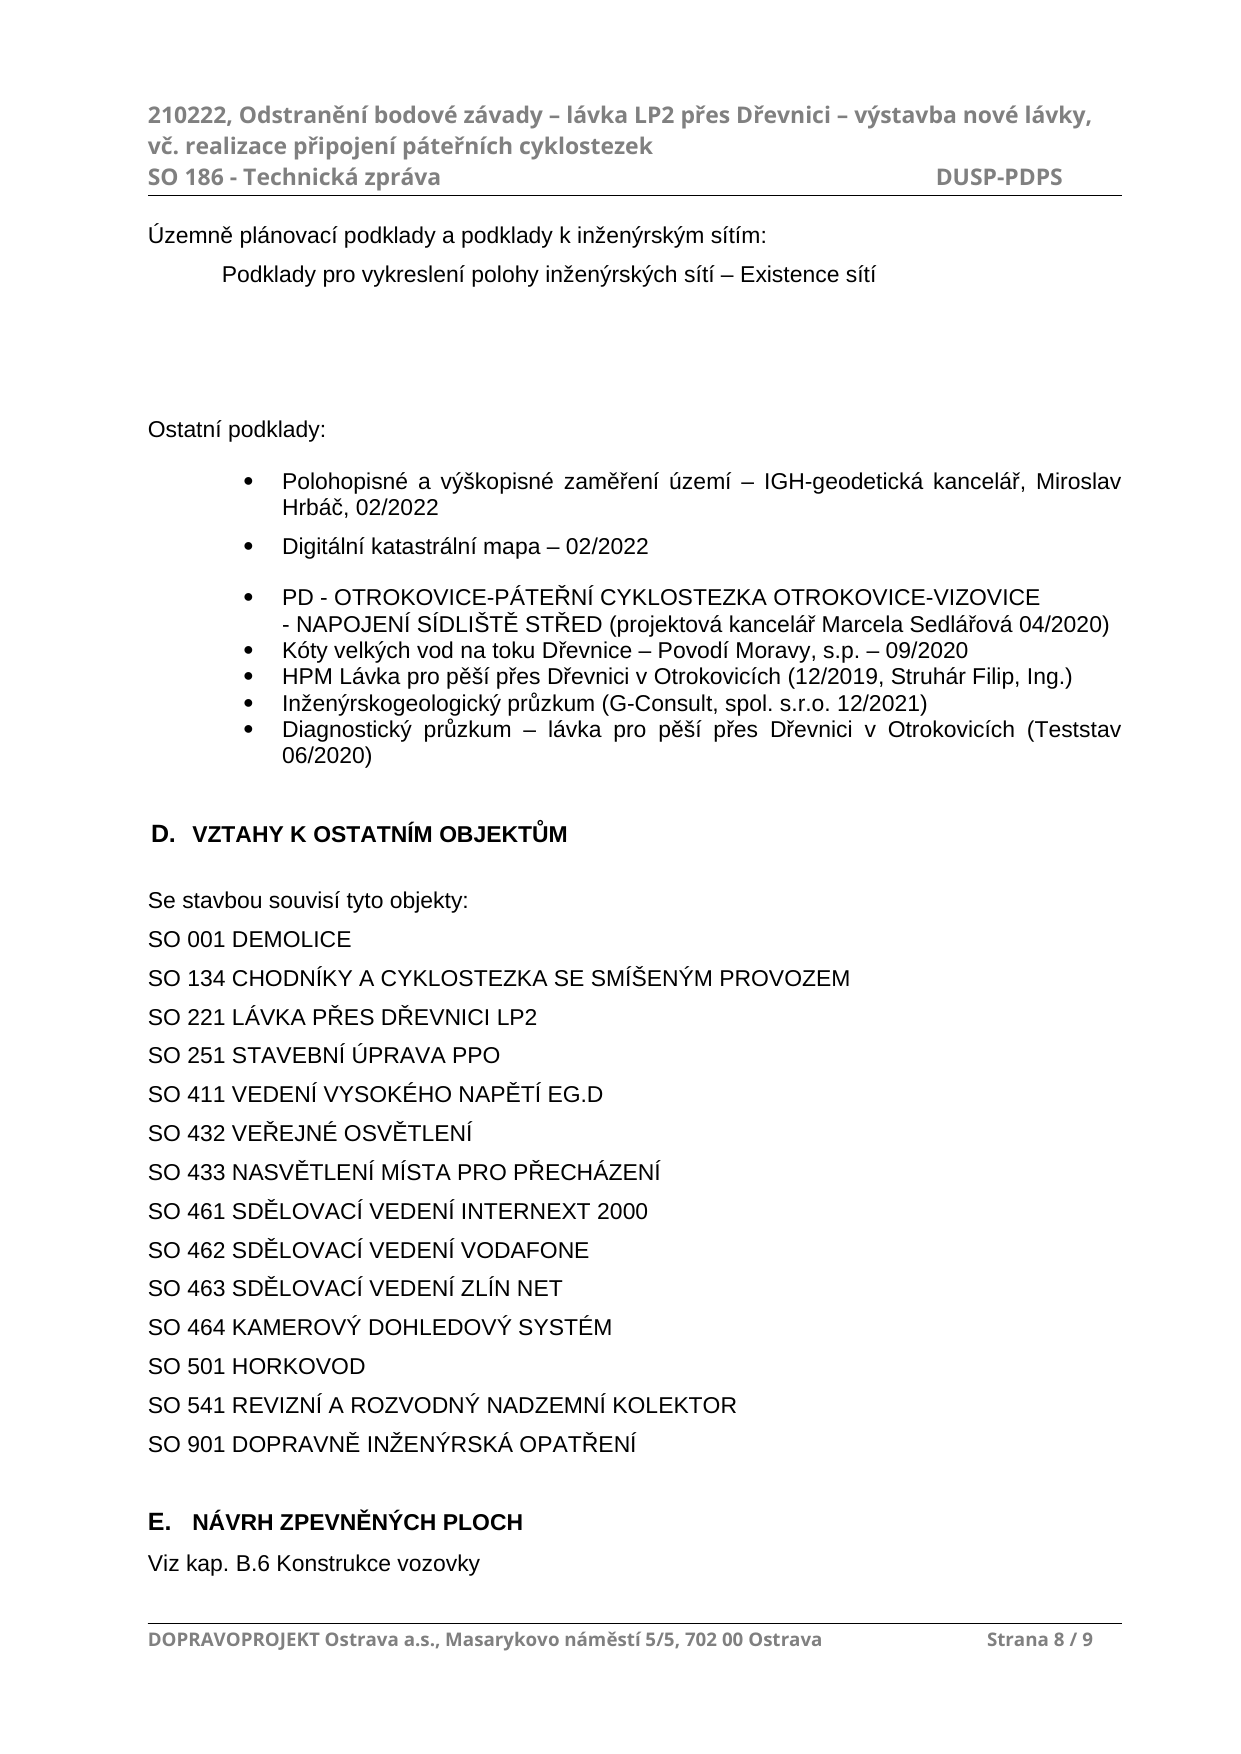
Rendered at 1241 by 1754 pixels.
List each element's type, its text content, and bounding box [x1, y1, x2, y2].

text Viz kap. B.6 Konstrukce vozovky [148, 1550, 1122, 1577]
text SO 251 STAVEBNÍ ÚPRAVA PPO [148, 1042, 1122, 1069]
text Podklady pro vykreslení polohy inženýrských sítí – Existence sítí [148, 261, 1122, 287]
text SO 461 SDĚLOVACÍ VEDENÍ INTERNEXT 2000 [148, 1198, 1122, 1224]
text SO 221 LÁVKA PŘES DŘEVNICI LP2 [148, 1003, 1122, 1030]
text SO 432 VEŘEJNÉ OSVĚTLENÍ [148, 1120, 1122, 1146]
text SO 433 NASVĚTLENÍ MÍSTA PRO PŘECHÁZENÍ [148, 1159, 1122, 1185]
text SO 541 REVIZNÍ A ROZVODNÝ NADZEMNÍ KOLEKTOR [148, 1392, 1122, 1418]
list - NAPOJENÍ SÍDLIŠTĚ STŘED (projektová kancelář Marcela Sedlářová 04/2020) [282, 611, 1122, 637]
subtitle Návrh zpevněných ploch [148, 1507, 1122, 1536]
list PD - OTROKOVICE-PÁTEŘNÍ CYKLOSTEZKA OTROKOVICE-VIZOVICE [244, 584, 1122, 611]
text SO 134 CHODNÍKY A CYKLOSTEZKA SE SMÍŠENÝM PROVOZEM [148, 964, 1122, 991]
list Polohopisné a výškopisné zaměření území – IGH-geodetická kancelář, Miroslav Hrbáč, 02/2022 [244, 468, 1122, 520]
text Ostatní podklady: [148, 416, 1122, 443]
text SO 464 KAMEROVÝ DOHLEDOVÝ SYSTÉM [148, 1314, 1122, 1341]
list Diagnostický průzkum – lávka pro pěší přes Dřevnici v Otrokovicích (Teststav 06/2020) [244, 716, 1122, 769]
subtitle Vztahy k ostatním objektům [151, 819, 1122, 847]
text Se stavbou souvisí tyto objekty: [148, 887, 1122, 913]
list Digitální katastrální mapa – 02/2022 [244, 533, 1122, 559]
text Územně plánovací podklady a podklady k inženýrským sítím: [148, 222, 1122, 248]
text SO 901 DOPRAVNĚ INŽENÝRSKÁ OPATŘENÍ [148, 1431, 1122, 1457]
text SO 001 DEMOLICE [148, 926, 1122, 952]
list Inženýrskogeologický průzkum (G-Consult, spol. s.r.o. 12/2021) [244, 690, 1122, 716]
text SO 501 HORKOVOD [148, 1353, 1122, 1379]
text SO 411 VEDENÍ VYSOKÉHO NAPĚTÍ EG.D [148, 1081, 1122, 1107]
list HPM Lávka pro pěší přes Dřevnici v Otrokovicích (12/2019, Struhár Filip, Ing.) [244, 663, 1122, 690]
text SO 463 SDĚLOVACÍ VEDENÍ ZLÍN NET [148, 1275, 1122, 1302]
list Kóty velkých vod na toku Dřevnice – Povodí Moravy, s.p. – 09/2020 [244, 637, 1122, 663]
text SO 462 SDĚLOVACÍ VEDENÍ VODAFONE [148, 1237, 1122, 1263]
